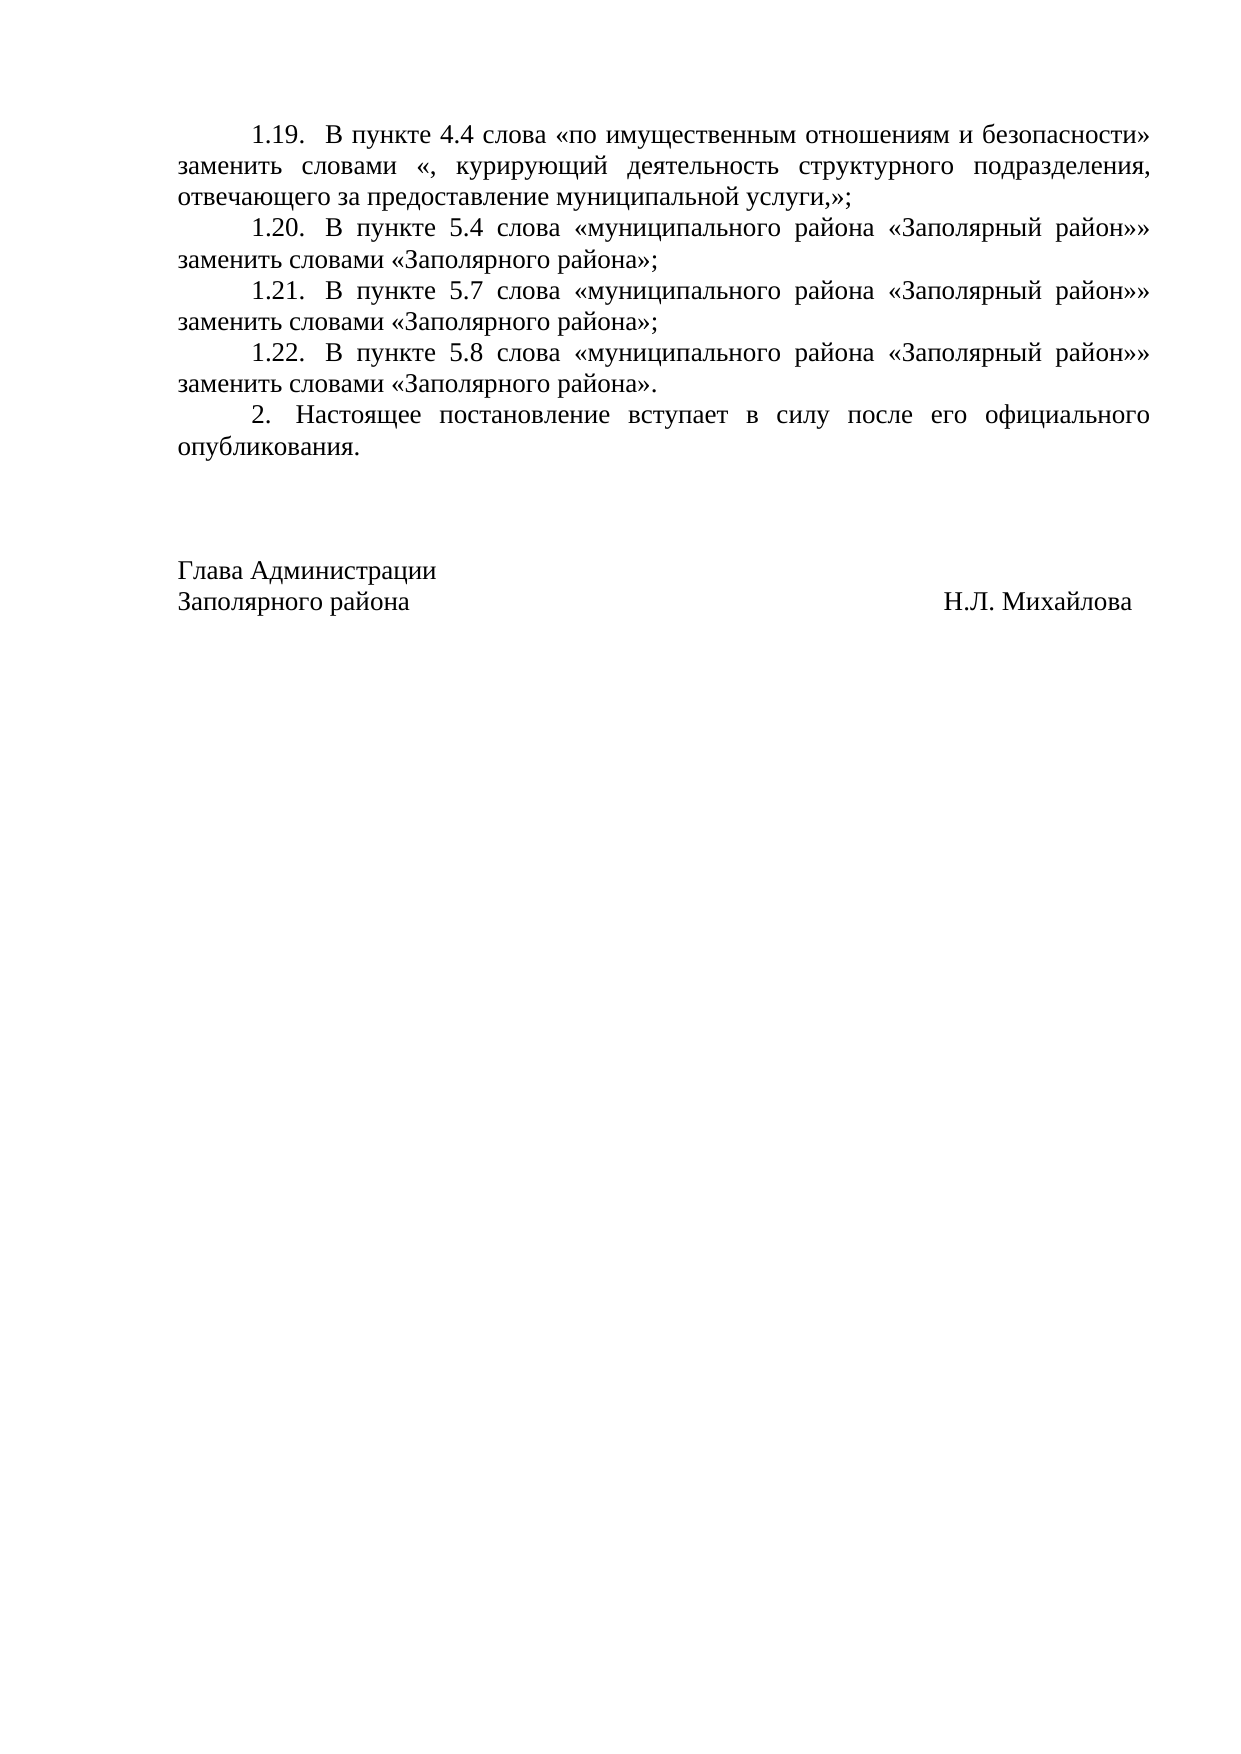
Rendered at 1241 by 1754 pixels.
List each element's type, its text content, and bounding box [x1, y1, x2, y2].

text Заполярного района Н.Л. Михайлова [177, 585, 1152, 616]
list В пункте 4.4 слова «по имущественным отношениям и безопасности» заменить словами «, курирующий деятельность структурного подразделения, отвечающего за предоставление муниципальной услуги,»; [177, 118, 1152, 212]
text 2. Настоящее постановление вступает в силу после его официального опубликования. [177, 398, 1152, 461]
list В пункте 5.8 слова «муниципального района «Заполярный район»» заменить словами «Заполярного района». [177, 336, 1152, 398]
list В пункте 5.4 слова «муниципального района «Заполярный район»» заменить словами «Заполярного района»; [177, 212, 1152, 274]
list В пункте 5.7 слова «муниципального района «Заполярный район»» заменить словами «Заполярного района»; [177, 274, 1152, 336]
text Глава Администрации [177, 554, 1152, 585]
